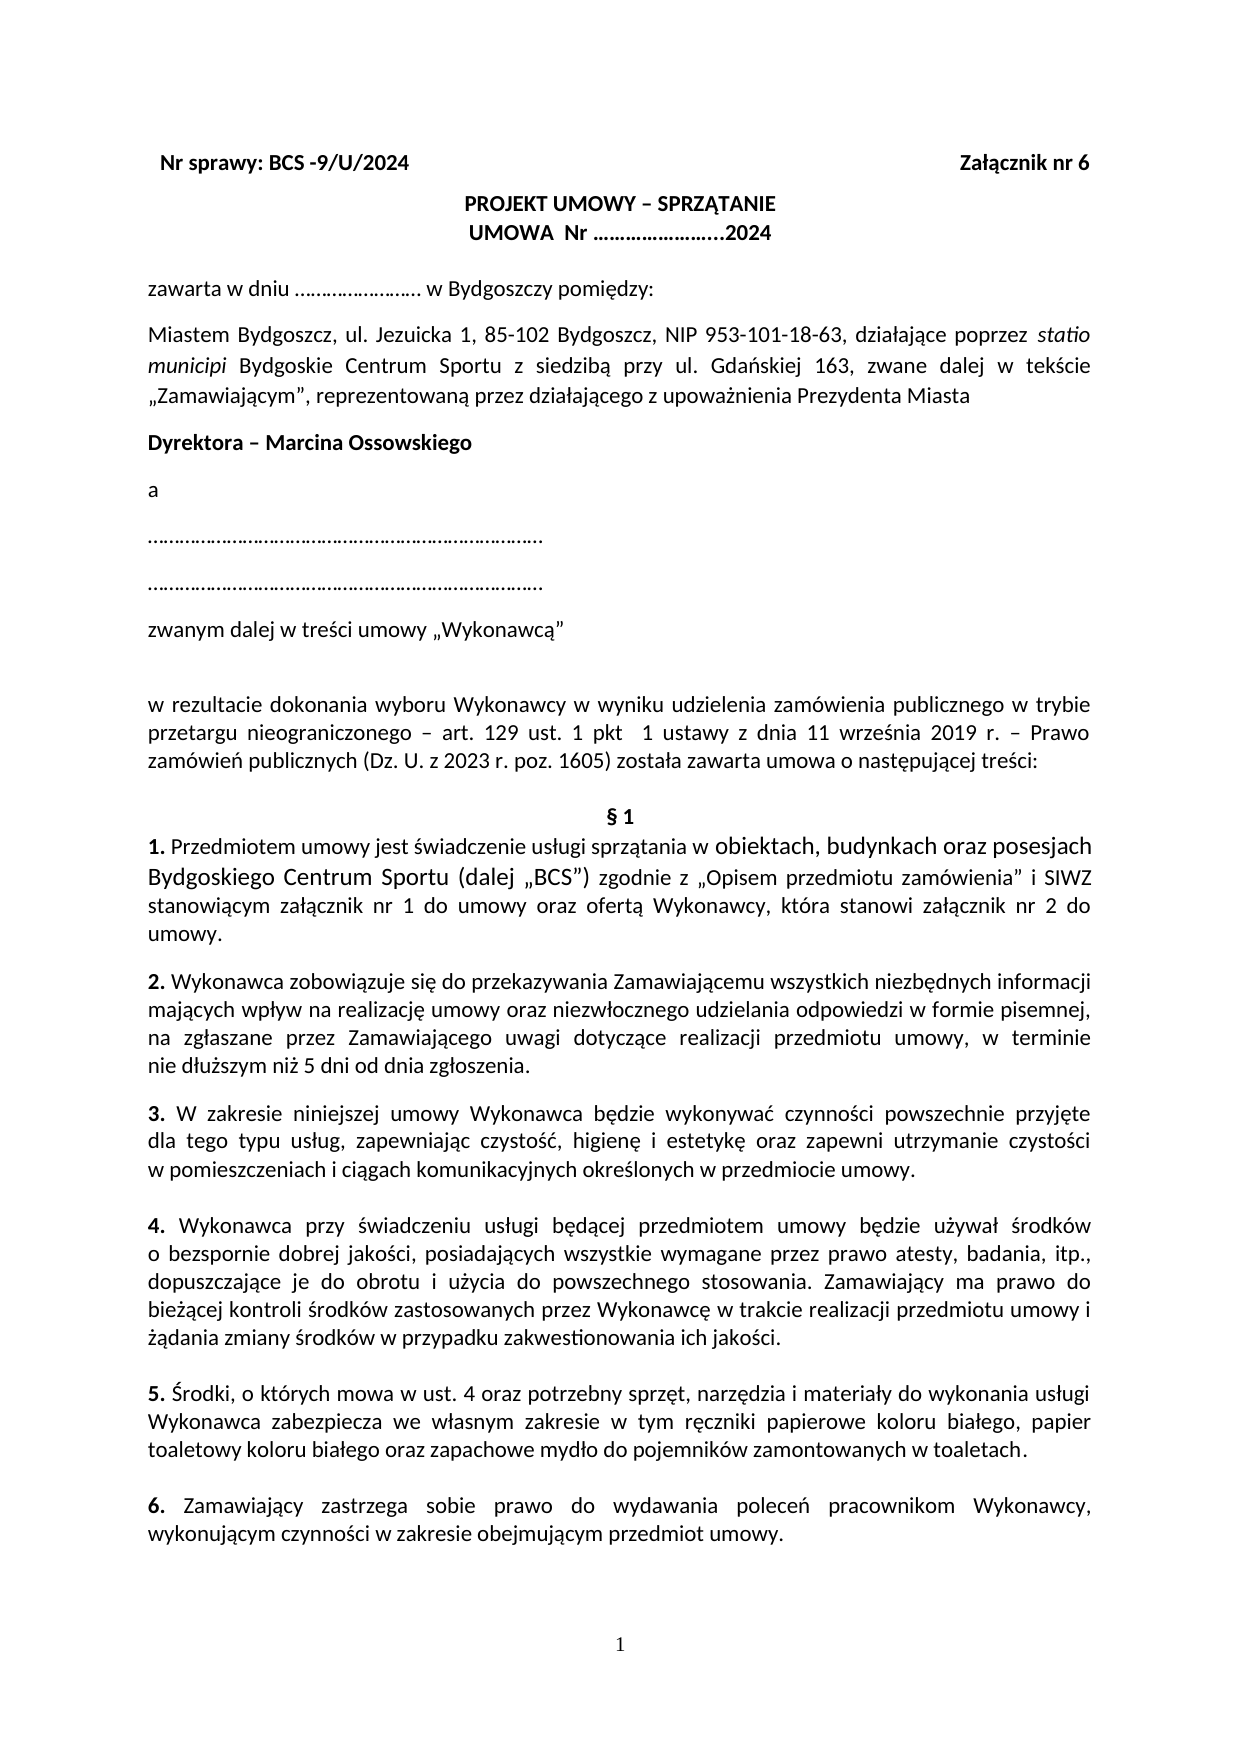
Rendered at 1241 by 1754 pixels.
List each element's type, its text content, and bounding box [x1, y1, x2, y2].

title Nr sprawy: BCS -9/U/2024 Załącznik nr 6 [148, 148, 1093, 176]
text Dyrektora – Marcina Ossowskiego [148, 428, 1093, 456]
text zwanym dalej w treści umowy „Wykonawcą” [148, 615, 1093, 643]
text § 1 [148, 802, 1093, 830]
text 4. Wykonawca przy świadczeniu usługi będącej przedmiotem umowy będzie używał środków o bezspornie dobrej jakości, posiadających wszystkie wymagane przez prawo atesty, badania, itp., dopuszczające je do obrotu i użycia do powszechnego stosowania. Zamawiający ma prawo do bieżącej kontroli środków zastosowanych przez Wykonawcę w trakcie realizacji przedmiotu umowy i żądania zmiany środków w przypadku zakwestionowania ich jakości. [148, 1211, 1093, 1351]
text ………………………………………………………………… [148, 568, 1093, 596]
title PROJEKT UMOWY – SPRZĄTANIE [148, 189, 1093, 218]
text Miastem Bydgoszcz, ul. Jezuicka 1, 85-102 Bydgoszcz, NIP 953-101-18-63, działające poprzez statio municipi Bydgoskie Centrum Sportu z siedzibą przy ul. Gdańskiej 163, zwane dalej w tekście „Zamawiającym”, reprezentowaną przez działającego z upoważnienia Prezydenta Miasta [148, 321, 1093, 409]
text 6. Zamawiający zastrzega sobie prawo do wydawania poleceń pracownikom Wykonawcy, wykonującym czynności w zakresie obejmującym przedmiot umowy. [148, 1491, 1093, 1547]
text 3. W zakresie niniejszej umowy Wykonawca będzie wykonywać czynności powszechnie przyjęte dla tego typu usług, zapewniając czystość, higienę i estetykę oraz zapewni utrzymanie czystości w pomieszczeniach i ciągach komunikacyjnych określonych w przedmiocie umowy. [148, 1099, 1093, 1183]
text 1. Przedmiotem umowy jest świadczenie usługi sprzątania w obiektach, budynkach oraz posesjach Bydgoskiego Centrum Sportu (dalej „BCS”) zgodnie z „Opisem przedmiotu zamówienia” i SIWZ stanowiącym załącznik nr 1 do umowy oraz ofertą Wykonawcy, która stanowi załącznik nr 2 do umowy. [148, 830, 1093, 947]
text w rezultacie dokonania wyboru Wykonawcy w wyniku udzielenia zamówienia publicznego w trybie przetargu nieograniczonego – art. 129 ust. 1 pkt 1 ustawy z dnia 11 września 2019 r. – Prawo zamówień publicznych (Dz. U. z 2023 r. poz. 1605) została zawarta umowa o następującej treści: [148, 690, 1093, 774]
text 5. Środki, o których mowa w ust. 4 oraz potrzebny sprzęt, narzędzia i materiały do wykonania usługi Wykonawca zabezpiecza we własnym zakresie w tym ręczniki papierowe koloru białego, papier toaletowy koloru białego oraz zapachowe mydło do pojemników zamontowanych w toaletach. [148, 1379, 1093, 1463]
text zawarta w dniu …………………… w Bydgoszczy pomiędzy: [148, 274, 1093, 302]
title UMOWA Nr …………………...2024 [148, 218, 1093, 246]
text a [148, 475, 1093, 503]
text ………………………………………………………………… [148, 522, 1093, 549]
text 2. Wykonawca zobowiązuje się do przekazywania Zamawiającemu wszystkich niezbędnych informacji mających wpływ na realizację umowy oraz niezwłocznego udzielania odpowiedzi w formie pisemnej, na zgłaszane przez Zamawiającego uwagi dotyczące realizacji przedmiotu umowy, w terminie nie dłuższym niż 5 dni od dnia zgłoszenia. [148, 967, 1093, 1079]
